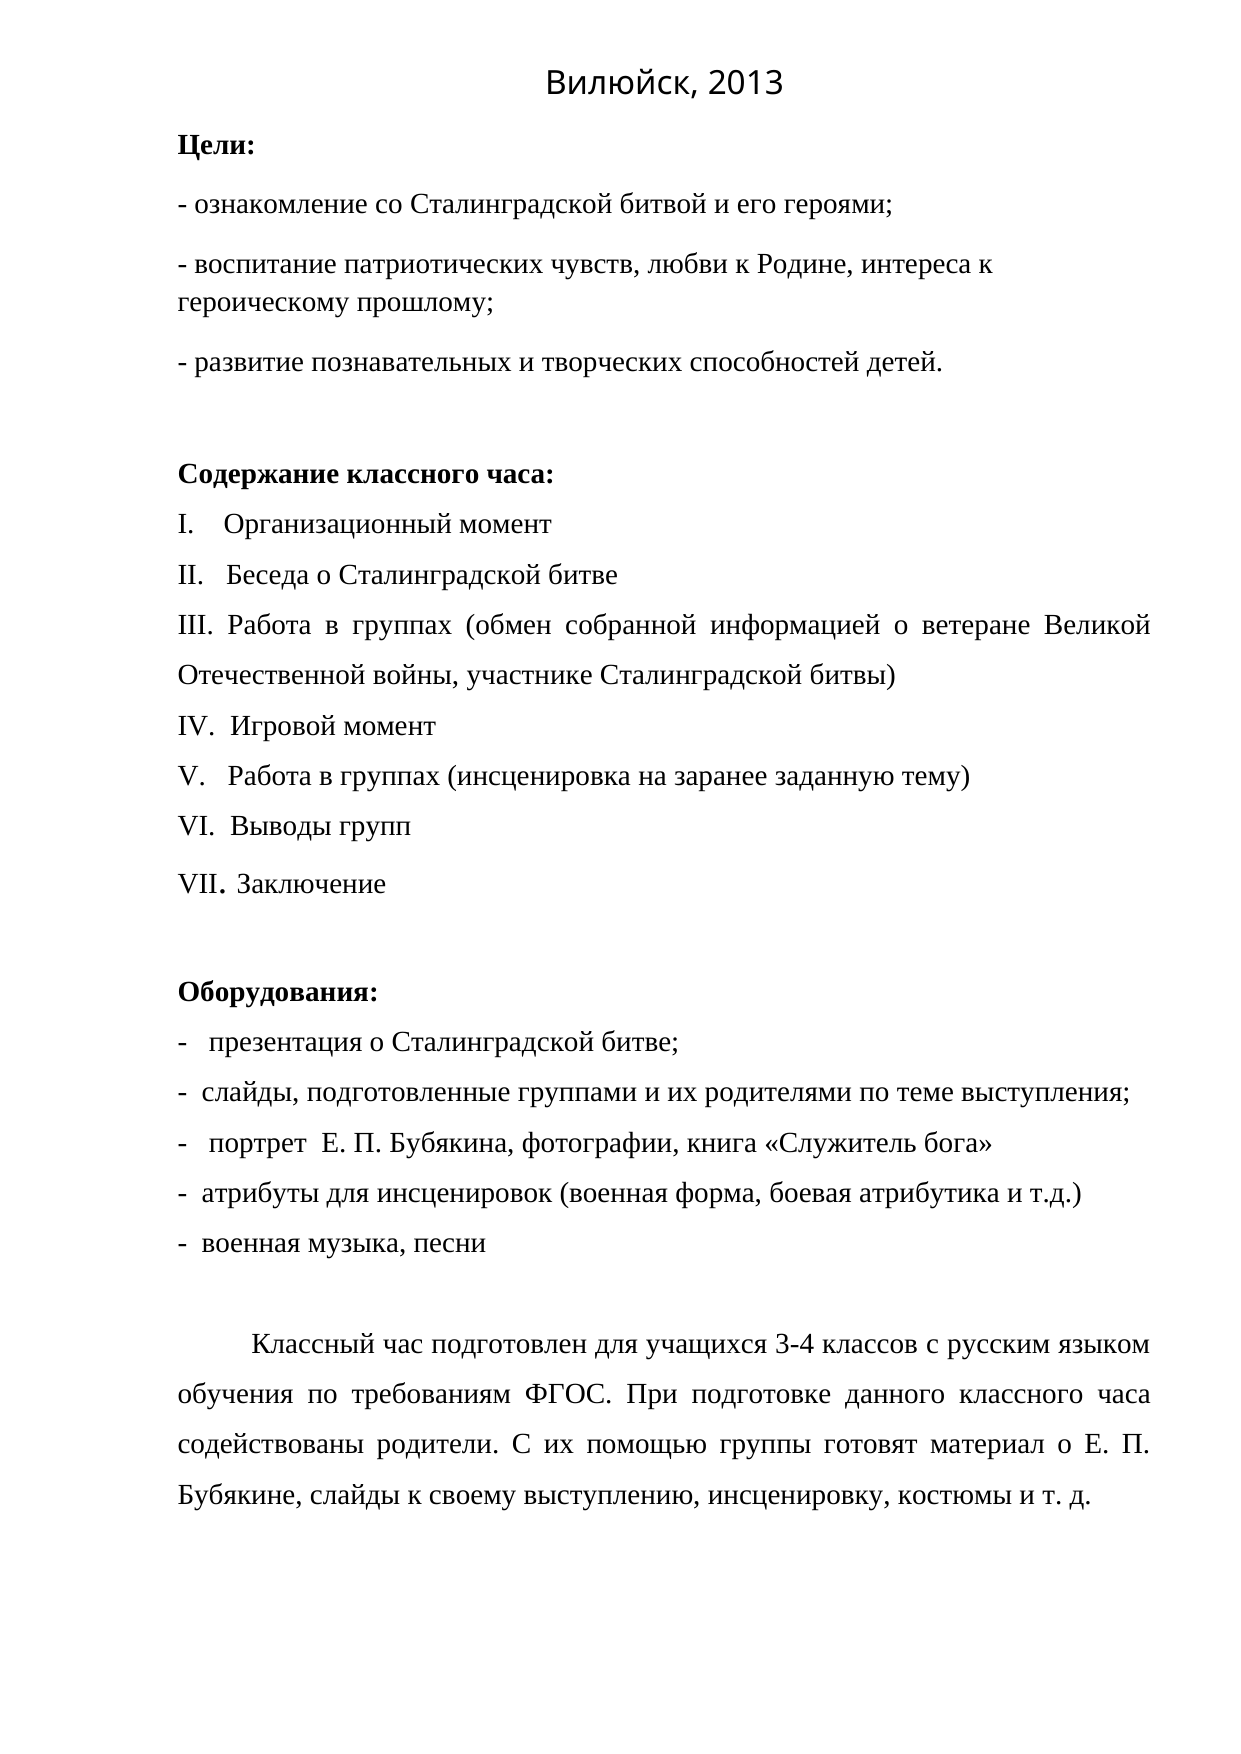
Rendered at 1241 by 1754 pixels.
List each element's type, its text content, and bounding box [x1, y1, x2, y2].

text VII. Заключение [177, 859, 1152, 902]
text - военная музыка, песни [177, 1225, 1152, 1259]
text V. Работа в группах (инсценировка на заранее заданную тему) [177, 758, 1152, 792]
text VI. Выводы групп [177, 808, 1152, 842]
text Содержание классного часа: [177, 456, 1152, 490]
text II. Беседа о Сталинградской битве [177, 557, 1152, 590]
text - развитие познавательных и творческих способностей детей. [177, 344, 1152, 377]
text IV. Игровой момент [177, 708, 1152, 741]
text - портрет Е. П. Бубякина, фотографии, книга «Служитель бога» [177, 1125, 1152, 1158]
text Классный час подготовлен для учащихся 3-4 классов с русским языком обучения по требованиям ФГОС. При подготовке данного классного часа содействованы родители. С их помощью группы готовят материал о Е. П. Бубякине, слайды к своему выступлению, инсценировку, костюмы и т. д. [177, 1326, 1152, 1510]
text - ознакомление со Сталинградской битвой и его героями; [177, 187, 1152, 220]
text III. Работа в группах (обмен собранной информацией о ветеране Великой Отечественной войны, участнике Сталинградской битвы) [177, 607, 1152, 691]
text - презентация о Сталинградской битве; [177, 1024, 1152, 1058]
text - воспитание патриотических чувств, любви к Родине, интереса к героическому прошлому; [177, 246, 1152, 318]
text Оборудования: [177, 974, 1152, 1007]
text Вилюйск, 2013 [177, 59, 1152, 104]
text Цели: [177, 127, 1152, 161]
text - атрибуты для инсценировок (военная форма, боевая атрибутика и т.д.) [177, 1175, 1152, 1208]
text - слайды, подготовленные группами и их родителями по теме выступления; [177, 1074, 1152, 1108]
text I. Организационный момент [177, 507, 1152, 540]
